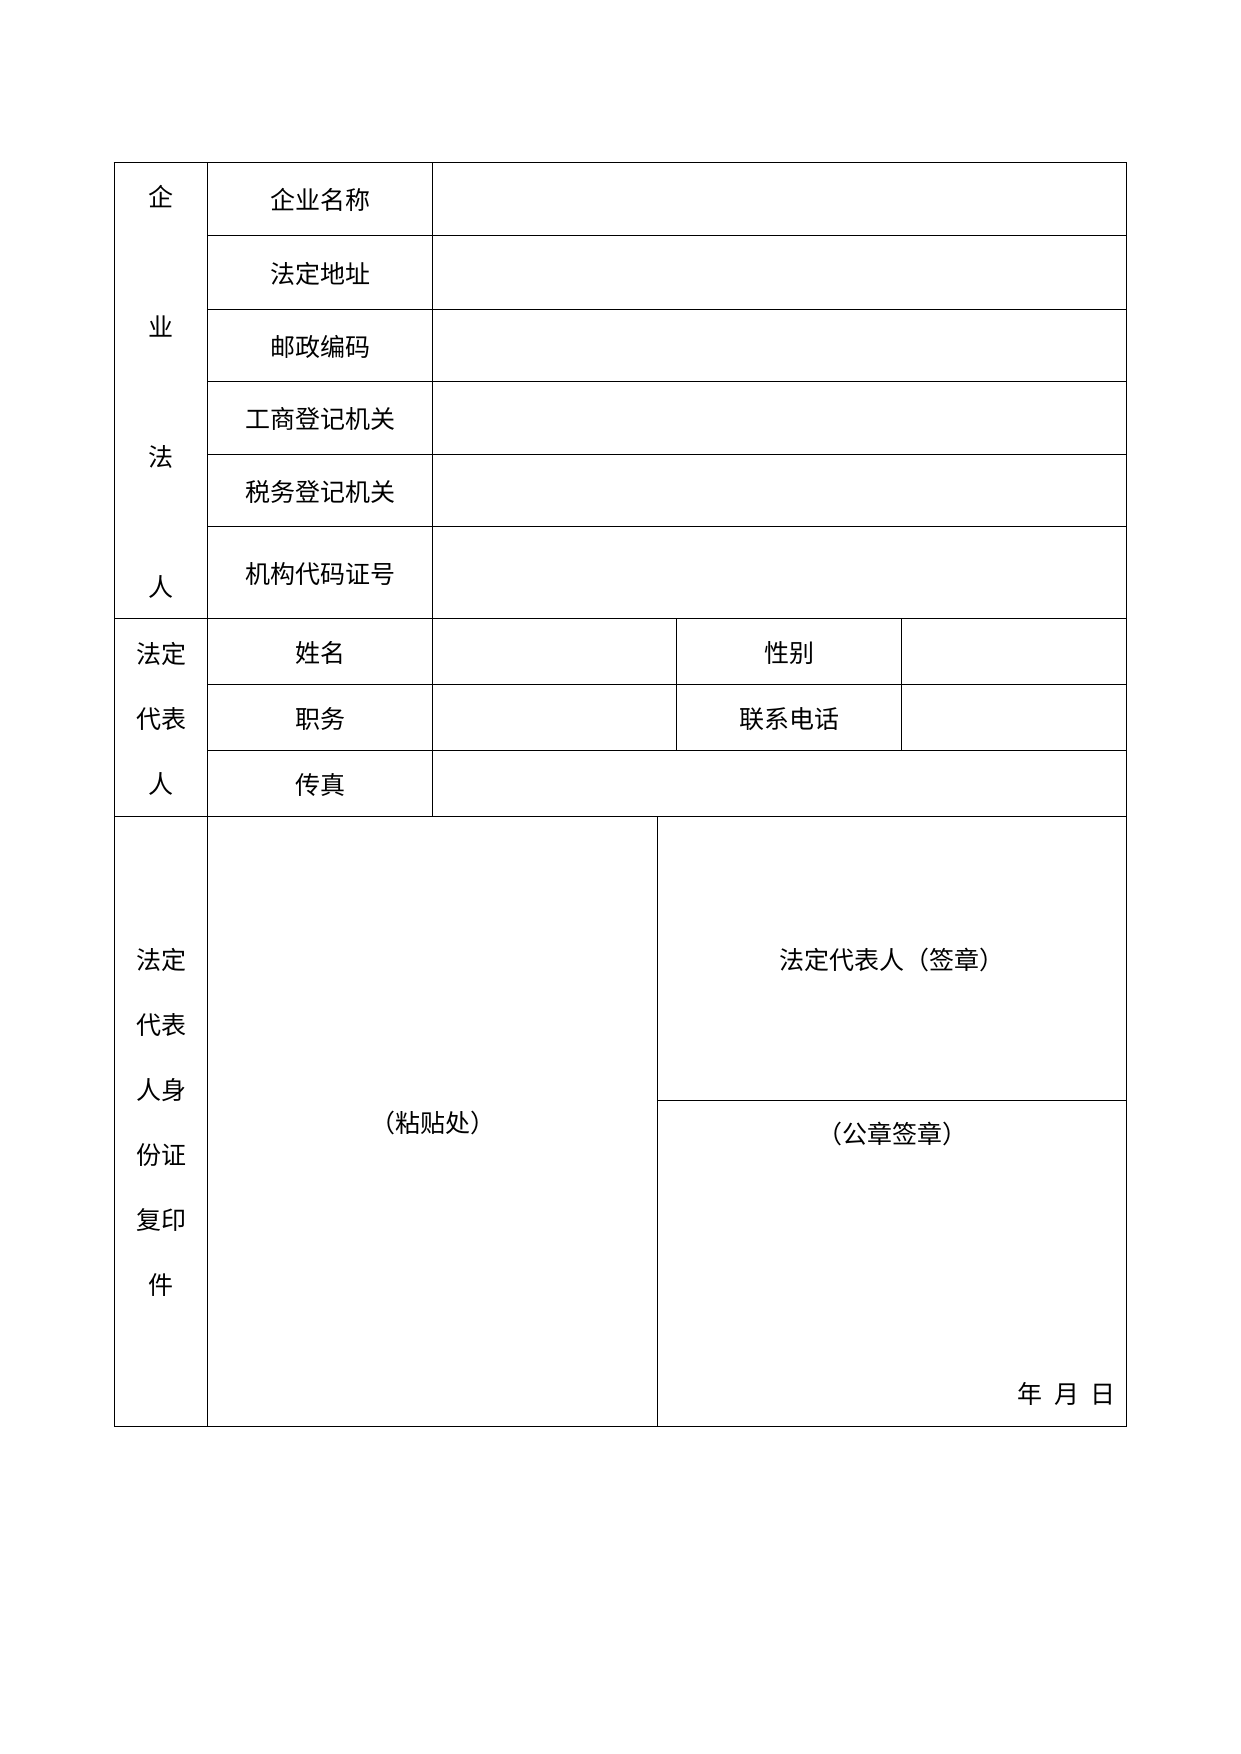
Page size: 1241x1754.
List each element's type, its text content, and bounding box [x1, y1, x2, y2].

table_cell 机构代码证号 [208, 527, 432, 618]
table_cell 传真 [208, 751, 432, 816]
table_cell 联系电话 [677, 685, 901, 750]
table_cell [433, 619, 676, 684]
table_cell （粘贴处） [208, 817, 657, 1426]
table_cell 企业名称 [208, 163, 432, 235]
table_cell 税务登记机关 [208, 455, 432, 526]
table_cell （公章签章） 年 月 日 [658, 1101, 1126, 1426]
table_cell [902, 685, 1126, 750]
table_cell 法定代表人身份证复印件 [115, 817, 207, 1426]
table_cell [433, 236, 1126, 309]
table_cell [433, 163, 1126, 235]
table_cell 职务 [208, 685, 432, 750]
table_cell 法定代表人（签章） [658, 817, 1126, 1099]
table_cell 企 业 法 人 [115, 163, 207, 618]
table_cell 邮政编码 [208, 310, 432, 381]
table_cell 工商登记机关 [208, 382, 432, 453]
table_cell [433, 310, 1126, 381]
table_cell [433, 685, 676, 750]
table_cell [433, 527, 1126, 618]
table_cell [433, 455, 1126, 526]
table_cell [902, 619, 1126, 684]
table_cell 性别 [677, 619, 901, 684]
table_cell 法定地址 [208, 236, 432, 309]
table_cell 法定代表人 [115, 619, 207, 816]
table_cell 姓名 [208, 619, 432, 684]
table_cell [433, 751, 1126, 816]
table_cell [433, 382, 1126, 453]
